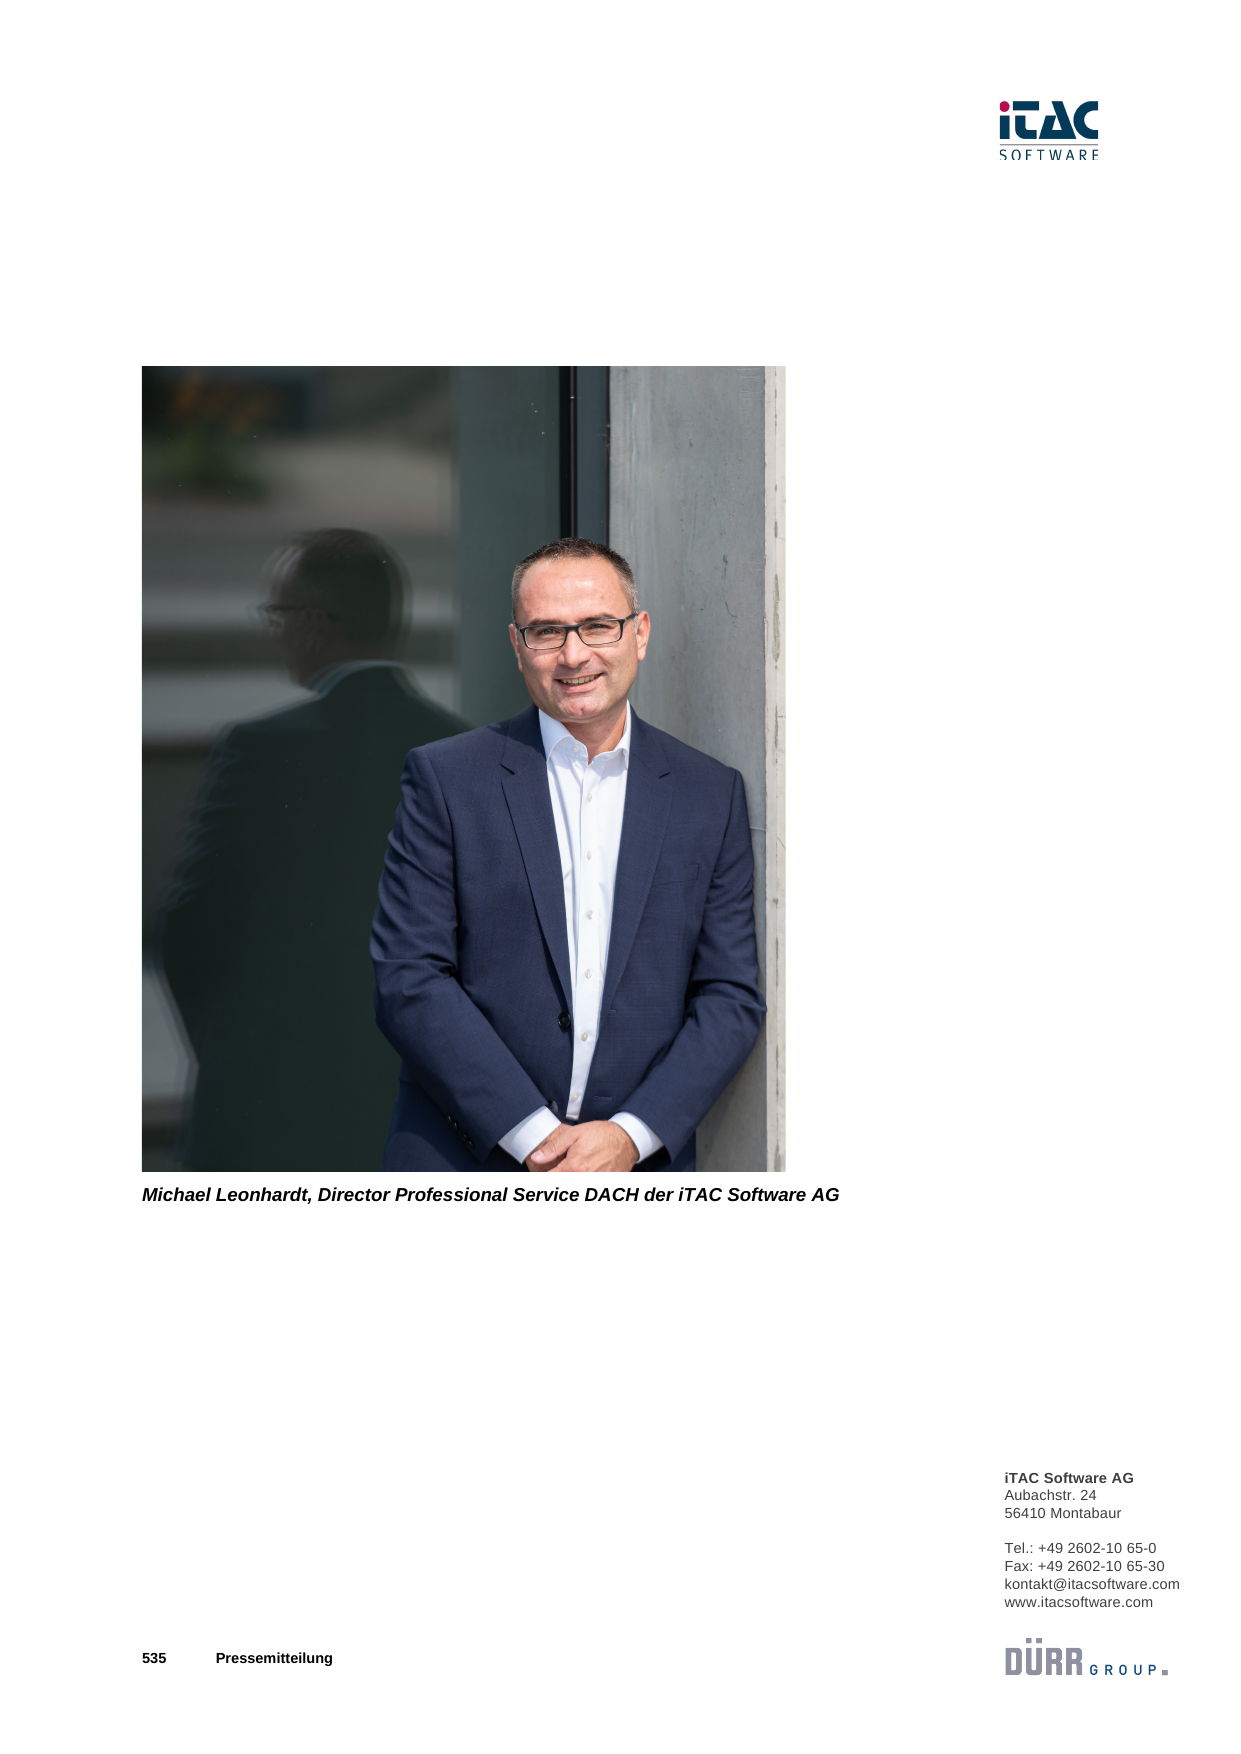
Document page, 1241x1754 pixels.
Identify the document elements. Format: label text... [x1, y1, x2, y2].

text Michael Leonhardt, Director Professional Service DACH der iTAC Software AG [142, 1171, 960, 1206]
picture [141, 366, 786, 1172]
